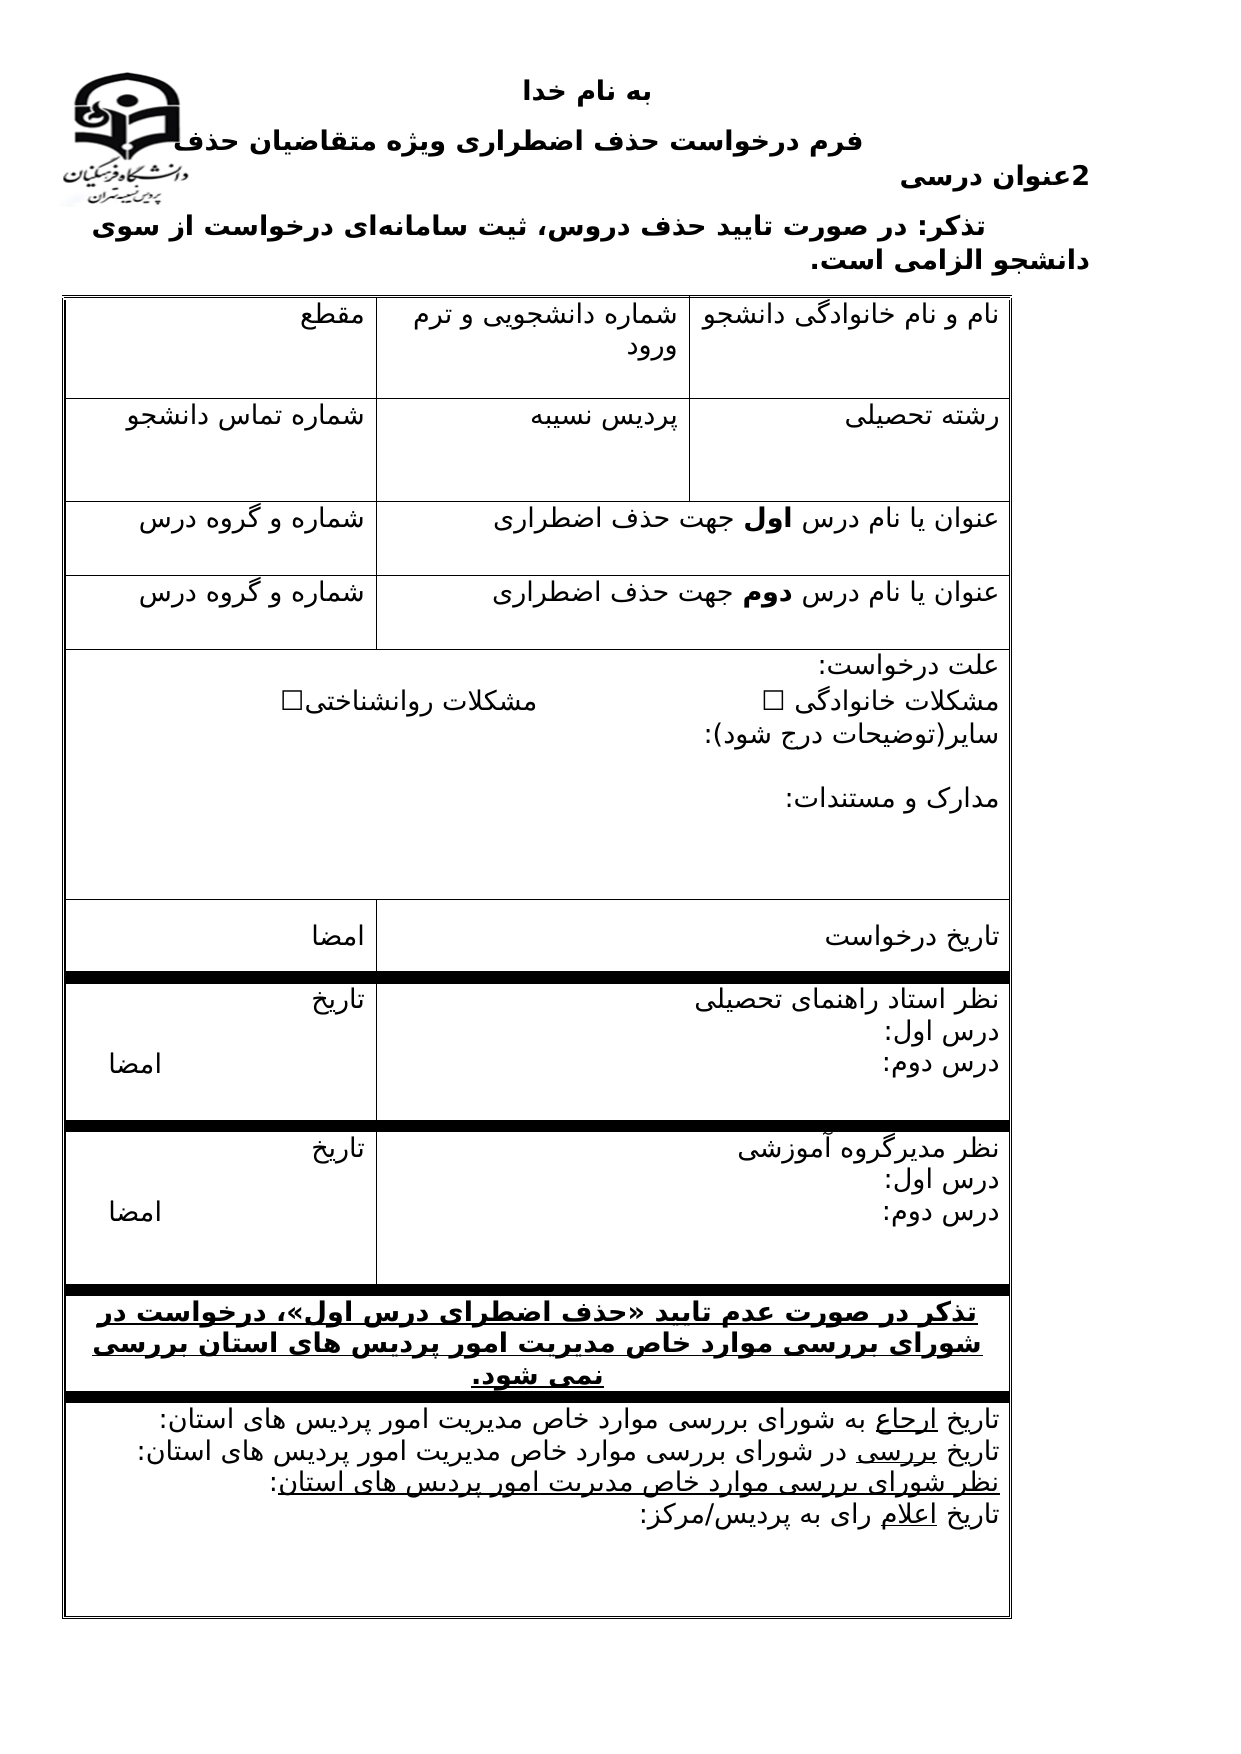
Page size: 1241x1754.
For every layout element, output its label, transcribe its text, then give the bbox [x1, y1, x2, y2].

table_cell تذکر در صورت عدم تایید «حذف اضطرای درس اول»، درخواست در شورای بررسی موارد خاص مدیریت امور پردیس های استان بررسی نمی شود. [66, 1296, 1009, 1391]
table_header نام و نام خانوادگی دانشجو [690, 296, 1011, 398]
table_cell پردیس نسیبه [377, 399, 689, 501]
table_cell عنوان یا نام درس دوم جهت حذف اضطراری [377, 576, 1009, 649]
table_cell تاریخ امضا [66, 984, 376, 1119]
table_header مقطع [64, 298, 376, 398]
table_cell نظر مدیرگروه آموزشی درس اول: درس دوم: [377, 1132, 1009, 1284]
table_cell نظر استاد راهنمای تحصیلی درس اول: درس دوم: [377, 984, 1009, 1119]
table_header شماره دانشجویی و ترم ورود [377, 298, 689, 398]
table_cell تاریخ امضا [66, 1132, 376, 1284]
picture [59, 71, 194, 207]
table_cell تاریخ ارجاع به شورای بررسی موارد خاص مدیریت امور پردیس های استان: تاریخ بررسی در شورای بررسی موارد خاص مدیریت امور پردیس های استان: نظر شورای بررسی موارد خاص مدیریت امور پردیس های استان: تاریخ اعلام رای به پردیس/مرکز: [66, 1403, 1009, 1616]
table_cell تاریخ درخواست [377, 900, 1009, 971]
table_cell شماره تماس دانشجو [66, 399, 376, 501]
table_cell شماره و گروه درس [66, 576, 376, 649]
table_cell رشته تحصیلی [690, 399, 1009, 501]
table_cell شماره و گروه درس [66, 502, 376, 575]
table_cell عنوان یا نام درس اول جهت حذف اضطراری [377, 502, 1009, 575]
table_cell علت درخواست: مشکلات خانوادگی ☐ مشکلات روانشناختی☐ سایر(توضیحات درج شود): مدارک و مستندات: [66, 650, 1009, 899]
table_cell امضا [66, 900, 376, 971]
